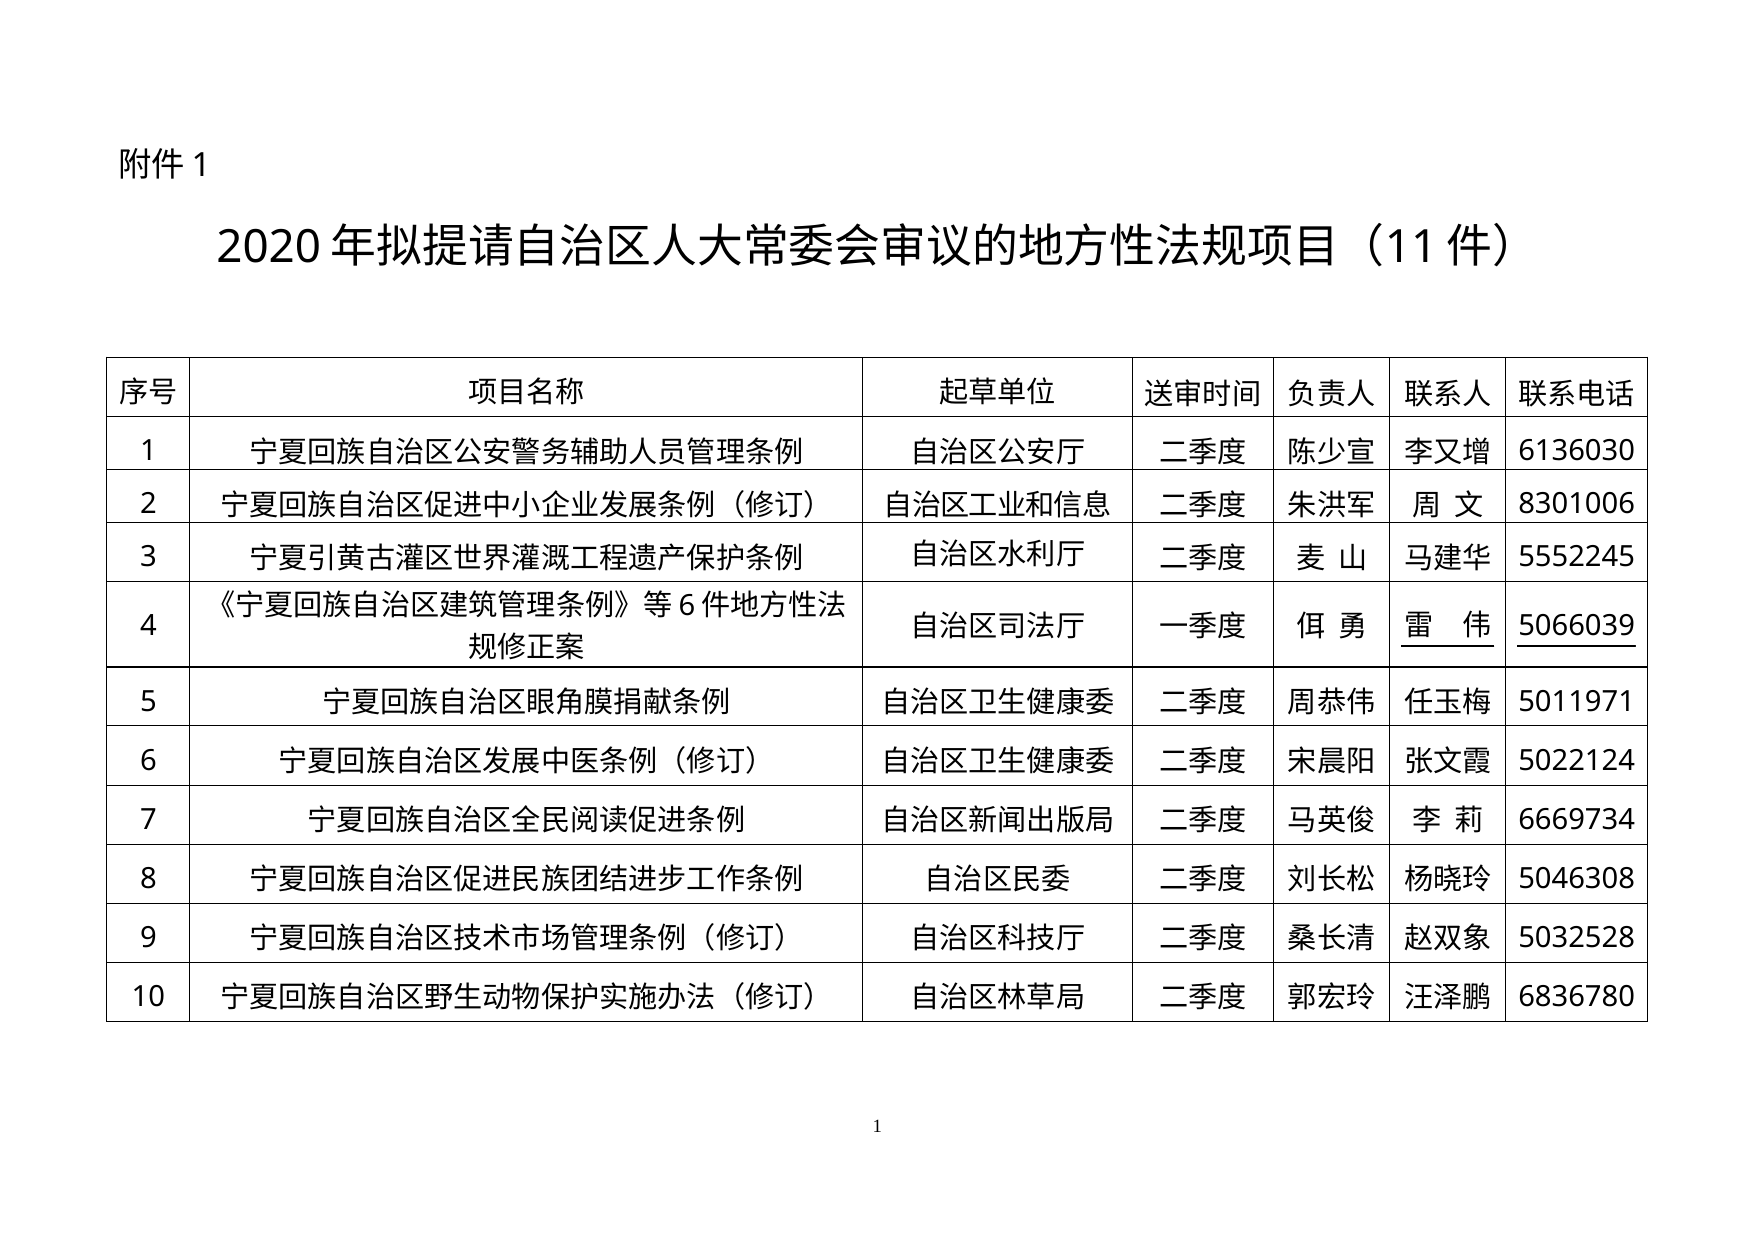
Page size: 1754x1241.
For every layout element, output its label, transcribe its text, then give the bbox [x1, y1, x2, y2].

table_cell 5046308 [1506, 845, 1647, 903]
table_cell 汪泽鹏 [1390, 963, 1505, 1021]
table_cell 《宁夏回族自治区建筑管理条例》等6件地方性法规修正案 [190, 582, 862, 666]
table_cell 5032528 [1506, 904, 1647, 962]
table_cell 宁夏回族自治区促进中小企业发展条例（修订） [190, 470, 862, 522]
table_cell 5022124 [1506, 726, 1647, 784]
table_cell 1 [107, 417, 189, 469]
table_cell 马建华 [1390, 523, 1505, 581]
table_cell 3 [107, 523, 189, 581]
table_cell 自治区卫生健康委 [863, 668, 1132, 725]
table_cell 6136030 [1506, 417, 1647, 469]
table_cell 二季度 [1133, 845, 1273, 903]
table_cell 宁夏回族自治区发展中医条例（修订） [190, 726, 862, 784]
table_cell 宁夏回族自治区野生动物保护实施办法（修订） [190, 963, 862, 1021]
table_header 联系电话 [1506, 358, 1647, 416]
table_cell 宁夏回族自治区眼角膜捐献条例 [190, 668, 862, 725]
table_cell 8 [107, 845, 189, 903]
table_cell 自治区工业和信息化厅 [863, 470, 1132, 522]
table_cell 自治区司法厅 [863, 582, 1132, 666]
table_cell 陈少宣 [1274, 417, 1389, 469]
table_cell 宋晨阳 [1274, 726, 1389, 784]
table_cell 刘长松 [1274, 845, 1389, 903]
table_cell 郭宏玲 [1274, 963, 1389, 1021]
table_cell 6 [107, 726, 189, 784]
table_cell 二季度 [1133, 668, 1273, 725]
table_cell 6669734 [1506, 786, 1647, 843]
table_cell 9 [107, 904, 189, 962]
table_cell 李又增 [1390, 417, 1505, 469]
table_cell 4 [107, 582, 189, 666]
table_cell 5011971 [1506, 668, 1647, 725]
table_cell 杨晓玲 [1390, 845, 1505, 903]
table_cell 8301006 [1506, 470, 1647, 522]
table_cell 桑长清 [1274, 904, 1389, 962]
table_cell 宁夏引黄古灌区世界灌溉工程遗产保护条例 [190, 523, 862, 581]
table_cell 宁夏回族自治区全民阅读促进条例 [190, 786, 862, 843]
table_cell 二季度 [1133, 786, 1273, 843]
table_cell 10 [107, 963, 189, 1021]
table_cell 自治区林草局 [863, 963, 1132, 1021]
table_header 负责人 [1274, 358, 1389, 416]
table_header 起草单位 [863, 358, 1132, 416]
table_header 项目名称 [190, 358, 862, 416]
table_cell 6836780 [1506, 963, 1647, 1021]
table_header 联系人 [1390, 358, 1505, 416]
text 附件1 [118, 129, 1636, 194]
table_cell 二季度 [1133, 963, 1273, 1021]
table_cell 一季度 [1133, 582, 1273, 666]
table_cell 2 [107, 470, 189, 522]
table_cell 周恭伟 [1274, 668, 1389, 725]
table_cell 自治区民委 [863, 845, 1132, 903]
table_cell 佴 勇 [1274, 582, 1389, 666]
table_cell 马英俊 [1274, 786, 1389, 843]
table_cell 赵双象 [1390, 904, 1505, 962]
table_cell 宁夏回族自治区公安警务辅助人员管理条例 [190, 417, 862, 469]
table_cell 宁夏回族自治区技术市场管理条例（修订） [190, 904, 862, 962]
table_cell 麦 山 [1274, 523, 1389, 581]
table_header 序号 [107, 358, 189, 416]
table_cell 自治区水利厅 [863, 523, 1132, 581]
table_cell 雷 伟 [1390, 582, 1505, 666]
table_header 送审时间 [1133, 358, 1273, 416]
table_cell 二季度 [1133, 417, 1273, 469]
table_cell 自治区卫生健康委 [863, 726, 1132, 784]
table_cell 二季度 [1133, 726, 1273, 784]
table_cell 5066039 [1506, 582, 1647, 666]
table_cell 二季度 [1133, 523, 1273, 581]
table_cell 5 [107, 668, 189, 725]
table_cell 二季度 [1133, 904, 1273, 962]
table_cell 二季度 [1133, 470, 1273, 522]
table_cell 7 [107, 786, 189, 843]
text 2020年拟提请自治区人大常委会审议的地方性法规项目（11件） [118, 194, 1636, 292]
table_cell 张文霞 [1390, 726, 1505, 784]
table_cell 5552245 [1506, 523, 1647, 581]
table_cell 朱洪军 [1274, 470, 1389, 522]
table_cell 周 文 [1390, 470, 1505, 522]
table_cell 自治区科技厅 [863, 904, 1132, 962]
table_cell 李 莉 [1390, 786, 1505, 843]
table_cell 任玉梅 [1390, 668, 1505, 725]
table_cell 宁夏回族自治区促进民族团结进步工作条例 [190, 845, 862, 903]
table_cell 自治区公安厅 [863, 417, 1132, 469]
table_cell 自治区新闻出版局 [863, 786, 1132, 843]
